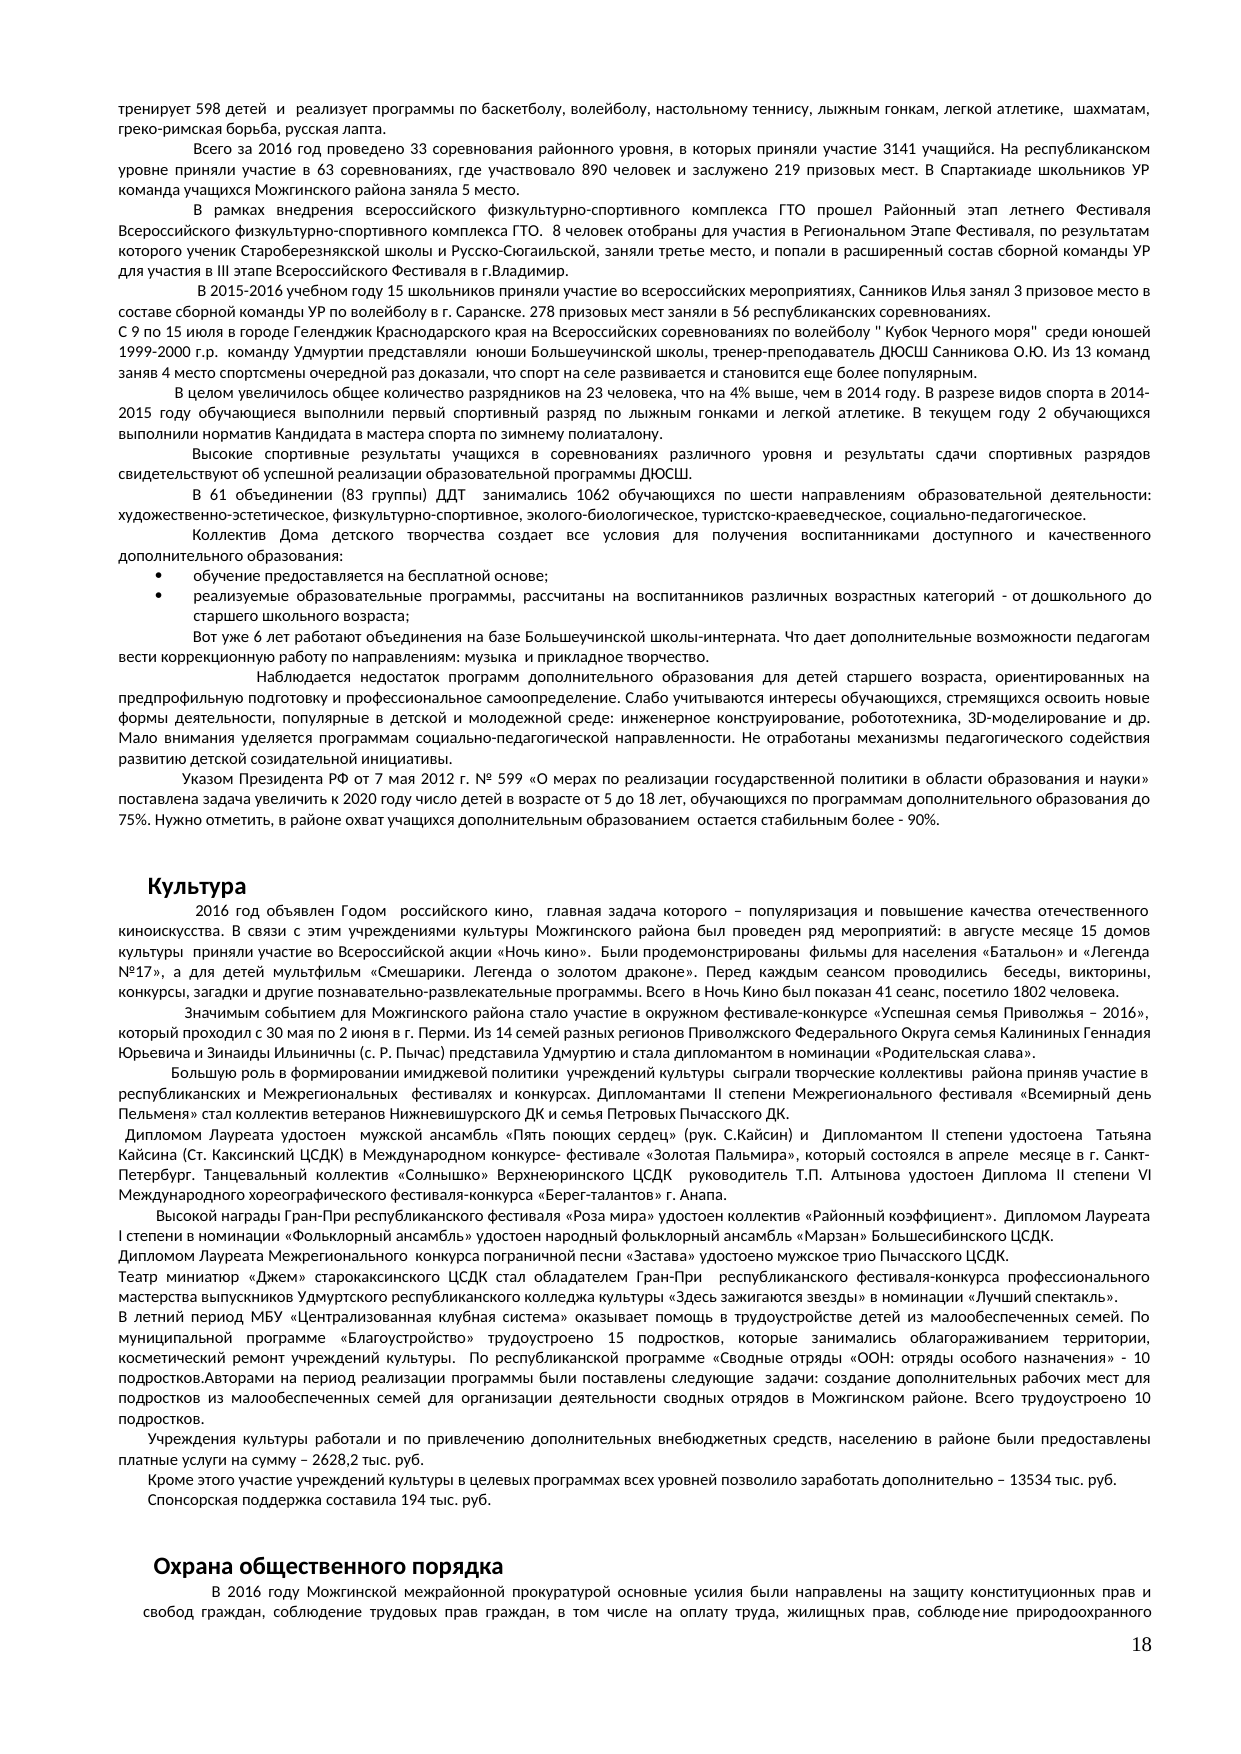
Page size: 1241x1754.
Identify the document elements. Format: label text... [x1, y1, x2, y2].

text Дипломом Лауреата Межрегионального конкурса пограничной песни «Застава» удостоено мужское трио Пычасского ЦСДК. [118, 1246, 1152, 1266]
text Указом Президента РФ от 7 мая 2012 г. № 599 «О мерах по реализации государственной политики в области образования и науки» поставлена задача увеличить к 2020 году число детей в возрасте от 5 до 18 лет, обучающихся по программам дополнительного образования до 75%. Нужно отметить, в районе охват учащихся дополнительным образованием остается стабильным более - 90%. [118, 768, 1152, 829]
text Большую роль в формировании имиджевой политики учреждений культуры сыграли творческие коллективы района приняв участие в республиканских и Межрегиональных фестивалях и конкурсах. Дипломантами II степени Межрегионального фестиваля «Всемирный день Пельменя» стал коллектив ветеранов Нижневишурского ДК и семья Петровых Пычасского ДК. [118, 1063, 1152, 1124]
text Кроме этого участие учреждений культуры в целевых программах всех уровней позволило заработать дополнительно – 13534 тыс. руб. [118, 1469, 1152, 1489]
text Коллектив Дома детского творчества создает все условия для получения воспитанниками доступного и качественного дополнительного образования: [118, 524, 1152, 565]
list обучение предоставляется на бесплатной основе; [156, 565, 1152, 585]
text В летний период МБУ «Централизованная клубная система» оказывает помощь в трудоустройстве детей из малообеспеченных семей. По муниципальной программе «Благоустройство» трудоустроено 15 подростков, которые занимались облагораживанием территории, косметический ремонт учреждений культуры. По республиканской программе «Сводные отряды «ООН: отряды особого назначения» - 10 подростков.Авторами на период реализации программы были поставлены следующие задачи: создание дополнительных рабочих мест для подростков из малообеспеченных семей для организации деятельности сводных отрядов в Можгинском районе. Всего трудоустроено 10 подростков. [118, 1307, 1152, 1428]
text Спонсорская поддержка составила 194 тыс. руб. [118, 1489, 1152, 1510]
text Охрана общественного порядка [88, 1550, 1152, 1581]
text Культура [88, 870, 1152, 900]
text Вот уже 6 лет работают объединения на базе Большеучинской школы-интерната. Что дает дополнительные возможности педагогам вести коррекционную работу по направлениям: музыка и прикладное творчество. [118, 626, 1152, 667]
list реализуемые образовательные программы, рассчитаны на воспитанников различных возрастных категорий - от дошкольного до старшего школьного возраста; [156, 585, 1152, 626]
text С 9 по 15 июля в городе Геленджик Краснодарского края на Всероссийских соревнованиях по волейболу " Кубок Черного моря" среди юношей 1999-2000 г.р. команду Удмуртии представляли юноши Большеучинской школы, тренер-преподаватель ДЮСШ Санникова О.Ю. Из 13 команд заняв 4 место спортсмены очередной раз доказали, что спорт на селе развивается и становится еще более популярным. [118, 321, 1152, 382]
text В 2015-2016 учебном году 15 школьников приняли участие во всероссийских мероприятиях, Санников Илья занял 3 призовое место в составе сборной команды УР по волейболу в г. Саранске. 278 призовых мест заняли в 56 республиканских соревнованиях. [118, 281, 1152, 321]
text Всего за 2016 год проведено 33 соревнования районного уровня, в которых приняли участие 3141 учащийся. На республиканском уровне приняли участие в 63 соревнованиях, где участвовало 890 человек и заслужено 219 призовых мест. В Спартакиаде школьников УР команда учащихся Можгинского района заняла 5 место. [118, 138, 1152, 199]
text Значимым событием для Можгинского района стало участие в окружном фестивале-конкурсе «Успешная семья Приволжья – 2016», который проходил с 30 мая по 2 июня в г. Перми. Из 14 семей разных регионов Приволжского Федерального Округа семья Калининых Геннадия Юрьевича и Зинаиды Ильиничны (с. Р. Пычас) представила Удмуртию и стала дипломантом в номинации «Родительская слава». [118, 1002, 1152, 1063]
text 2016 год объявлен Годом российского кино, главная задача которого – популяризация и повышение качества отечественного киноискусства. В связи с этим учреждениями культуры Можгинского района был проведен ряд мероприятий: в августе месяце 15 домов культуры приняли участие во Всероссийской акции «Ночь кино». Были продемонстрированы фильмы для населения «Батальон» и «Легенда №17», а для детей мультфильм «Смешарики. Легенда о золотом драконе». Перед каждым сеансом проводились беседы, викторины, конкурсы, загадки и другие познавательно-развлекательные программы. Всего в Ночь Кино был показан 41 сеанс, посетило 1802 человека. [118, 900, 1152, 1002]
text Учреждения культуры работали и по привлечению дополнительных внебюджетных средств, населению в районе были предоставлены платные услуги на сумму – 2628,2 тыс. руб. [118, 1428, 1152, 1469]
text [143, 1581, 1152, 1621]
text Дипломом Лауреата удостоен мужской ансамбль «Пять поющих сердец» (рук. С.Кайсин) и Дипломантом II степени удостоена Татьяна Кайсина (Ст. Каксинский ЦСДК) в Международном конкурсе- фестивале «Золотая Пальмира», который состоялся в апреле месяце в г. Санкт-Петербург. Танцевальный коллектив «Солнышко» Верхнеюринского ЦСДК руководитель Т.П. Алтынова удостоен Диплома II степени VI Международного хореографического фестиваля-конкурса «Берег-талантов» г. Анапа. [118, 1124, 1152, 1205]
text Театр миниатюр «Джем» старокаксинского ЦСДК стал обладателем Гран-При республиканского фестиваля-конкурса профессионального мастерства выпускников Удмуртского республиканского колледжа культуры «Здесь зажигаются звезды» в номинации «Лучший спектакль». [118, 1266, 1152, 1307]
text В рамках внедрения всероссийского физкультурно-спортивного комплекса ГТО прошел Районный этап летнего Фестиваля Всероссийского физкультурно-спортивного комплекса ГТО. 8 человек отобраны для участия в Региональном Этапе Фестиваля, по результатам которого ученик Староберезнякской школы и Русско-Сюгаильской, заняли третье место, и попали в расширенный состав сборной команды УР для участия в III этапе Всероссийского Фестиваля в г.Владимир. [118, 199, 1152, 281]
text Высокой награды Гран-При республиканского фестиваля «Роза мира» удостоен коллектив «Районный коэффициент». Дипломом Лауреата I степени в номинации «Фольклорный ансамбль» удостоен народный фольклорный ансамбль «Марзан» Большесибинского ЦСДК. [118, 1205, 1152, 1246]
text Наблюдается недостаток программ дополнительного образования для детей старшего возраста, ориентированных на предпрофильную подготовку и профессиональное самоопределение. Слабо учитываются интересы обучающихся, стремящихся освоить новые формы деятельности, популярные в детской и молодежной среде: инженерное конструирование, робототехника, 3D-моделирование и др. Мало внимания уделяется программам социально-педагогической направленности. Не отработаны механизмы педагогического содействия развитию детской созидательной инициативы. [118, 667, 1152, 768]
text В целом увеличилось общее количество разрядников на 23 человека, что на 4% выше, чем в 2014 году. В разрезе видов спорта в 2014-2015 году обучающиеся выполнили первый спортивный разряд по лыжным гонками и легкой атлетике. В текущем году 2 обучающихся выполнили норматив Кандидата в мастера спорта по зимнему полиаталону. [118, 382, 1152, 443]
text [118, 98, 1152, 138]
text Высокие спортивные результаты учащихся в соревнованиях различного уровня и результаты сдачи спортивных разрядов свидетельствуют об успешной реализации образовательной программы ДЮСШ. [118, 443, 1152, 484]
text В 61 объединении (83 группы) ДДТ занимались 1062 обучающихся по шести направлениям образовательной деятельности: художественно-эстетическое, физкультурно-спортивное, эколого-биологическое, туристско-краеведческое, социально-педагогическое. [118, 484, 1152, 524]
